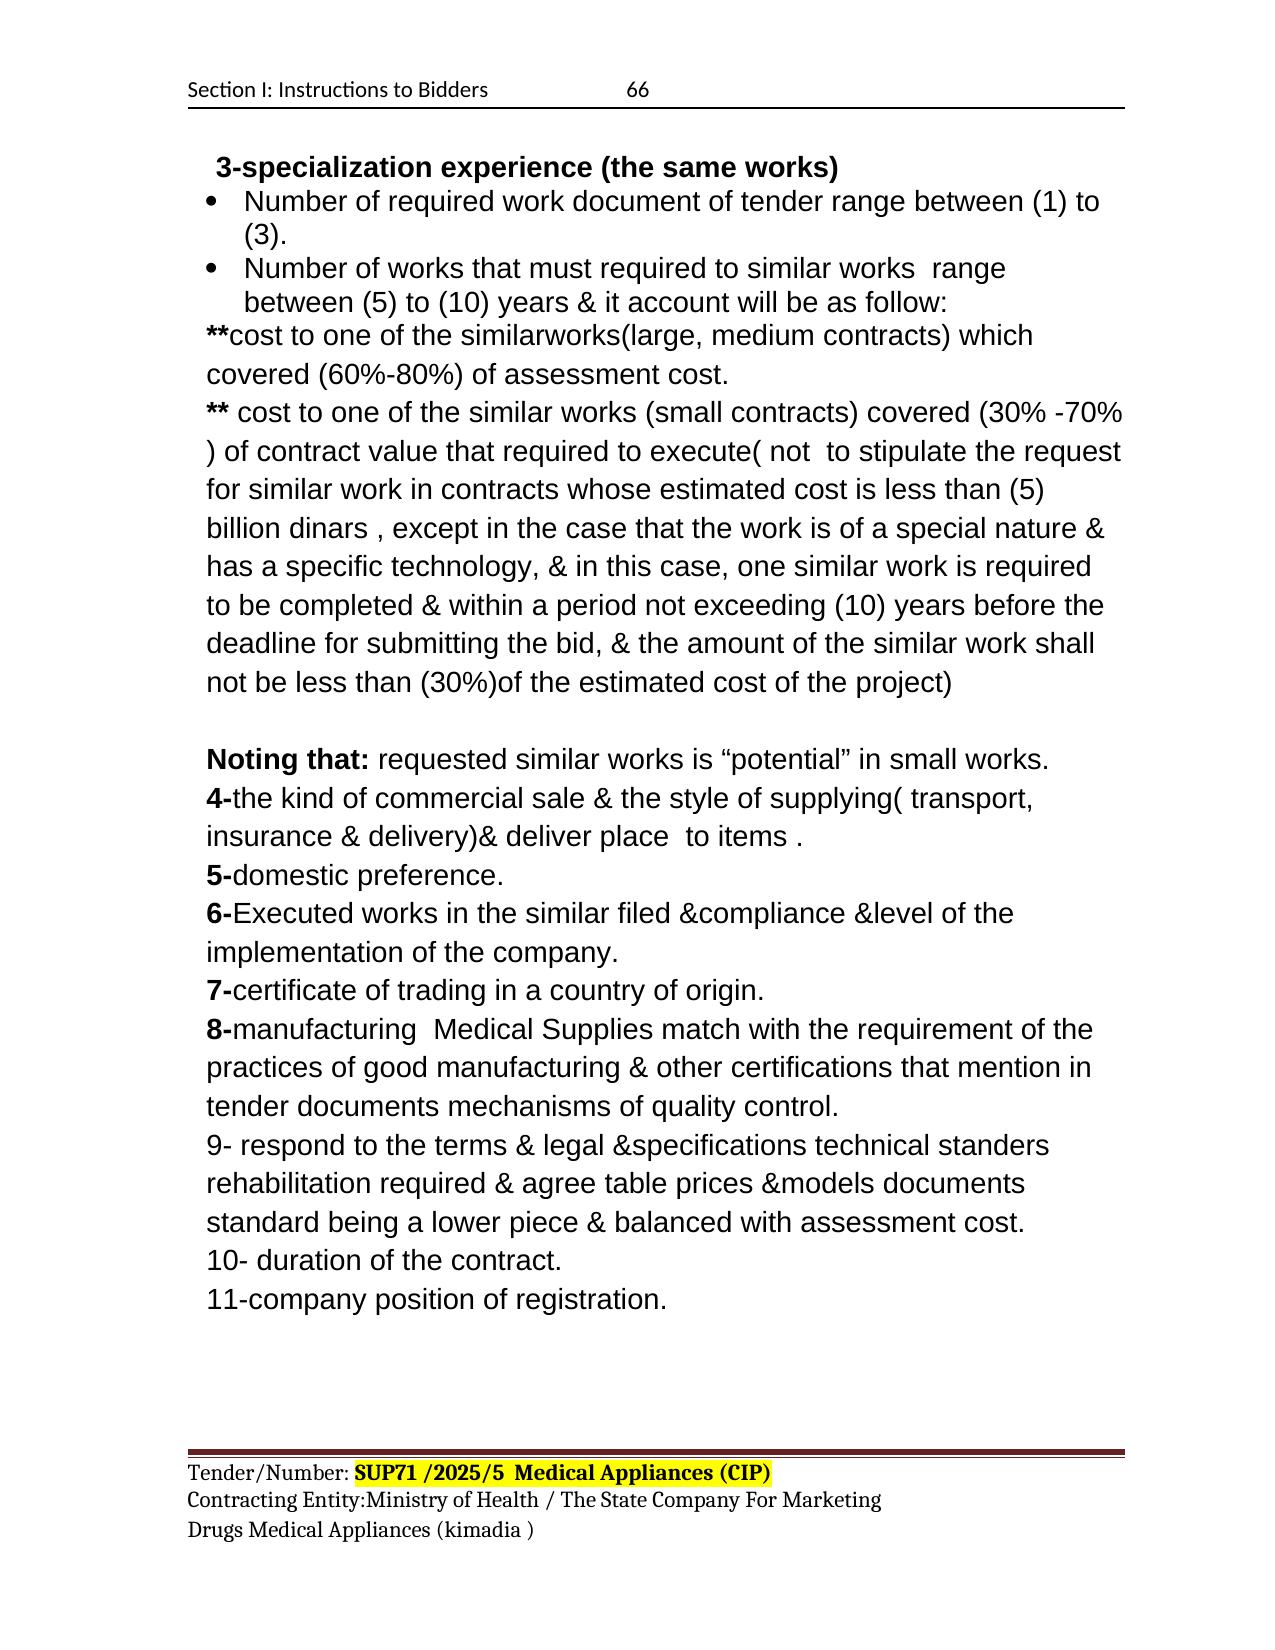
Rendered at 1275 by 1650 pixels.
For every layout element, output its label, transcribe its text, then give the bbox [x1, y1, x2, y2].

text 10- duration of the contract. [206, 1243, 1125, 1277]
text 9- respond to the terms & legal &specifications technical standers rehabilitation required & agree table prices &models documents standard being a lower piece & balanced with assessment cost. [206, 1127, 1125, 1238]
text 4-the kind of commercial sale & the style of supplying( transport, insurance & delivery)& deliver place to items . [206, 781, 1125, 853]
text 6-Executed works in the similar filed &compliance &level of the implementation of the company. [206, 896, 1125, 968]
list Number of works that must required to similar works range between (5) to (10) years & it account will be as follow: [206, 251, 1125, 318]
list 3-specialization experience (the same works) [216, 150, 1125, 183]
text 7-certificate of trading in a country of origin. [206, 973, 1125, 1007]
list Number of required work document of tender range between (1) to (3). [206, 183, 1125, 251]
text 8-manufacturing Medical Supplies match with the requirement of the practices of good manufacturing & other certifications that mention in tender documents mechanisms of quality control. [206, 1012, 1125, 1122]
text Noting that: requested similar works is “potential” in small works. [206, 742, 1125, 776]
text 11-company position of registration. [206, 1282, 1125, 1315]
text ** cost to one of the similar works (small contracts) covered (30% -70% ) of contract value that required to execute( not to stipulate the request for similar work in contracts whose estimated cost is less than (5) billion dinars , except in the case that the work is of a special nature & has a specific technology, & in this case, one similar work is required to be completed & within a period not exceeding (10) years before the deadline for submitting the bid, & the amount of the similar work shall not be less than (30%)of the estimated cost of the project) [206, 395, 1125, 698]
text 5-domestic preference. [206, 858, 1125, 891]
text **cost to one of the similarworks(large, medium contracts) which covered (60%-80%) of assessment cost. [206, 318, 1125, 390]
